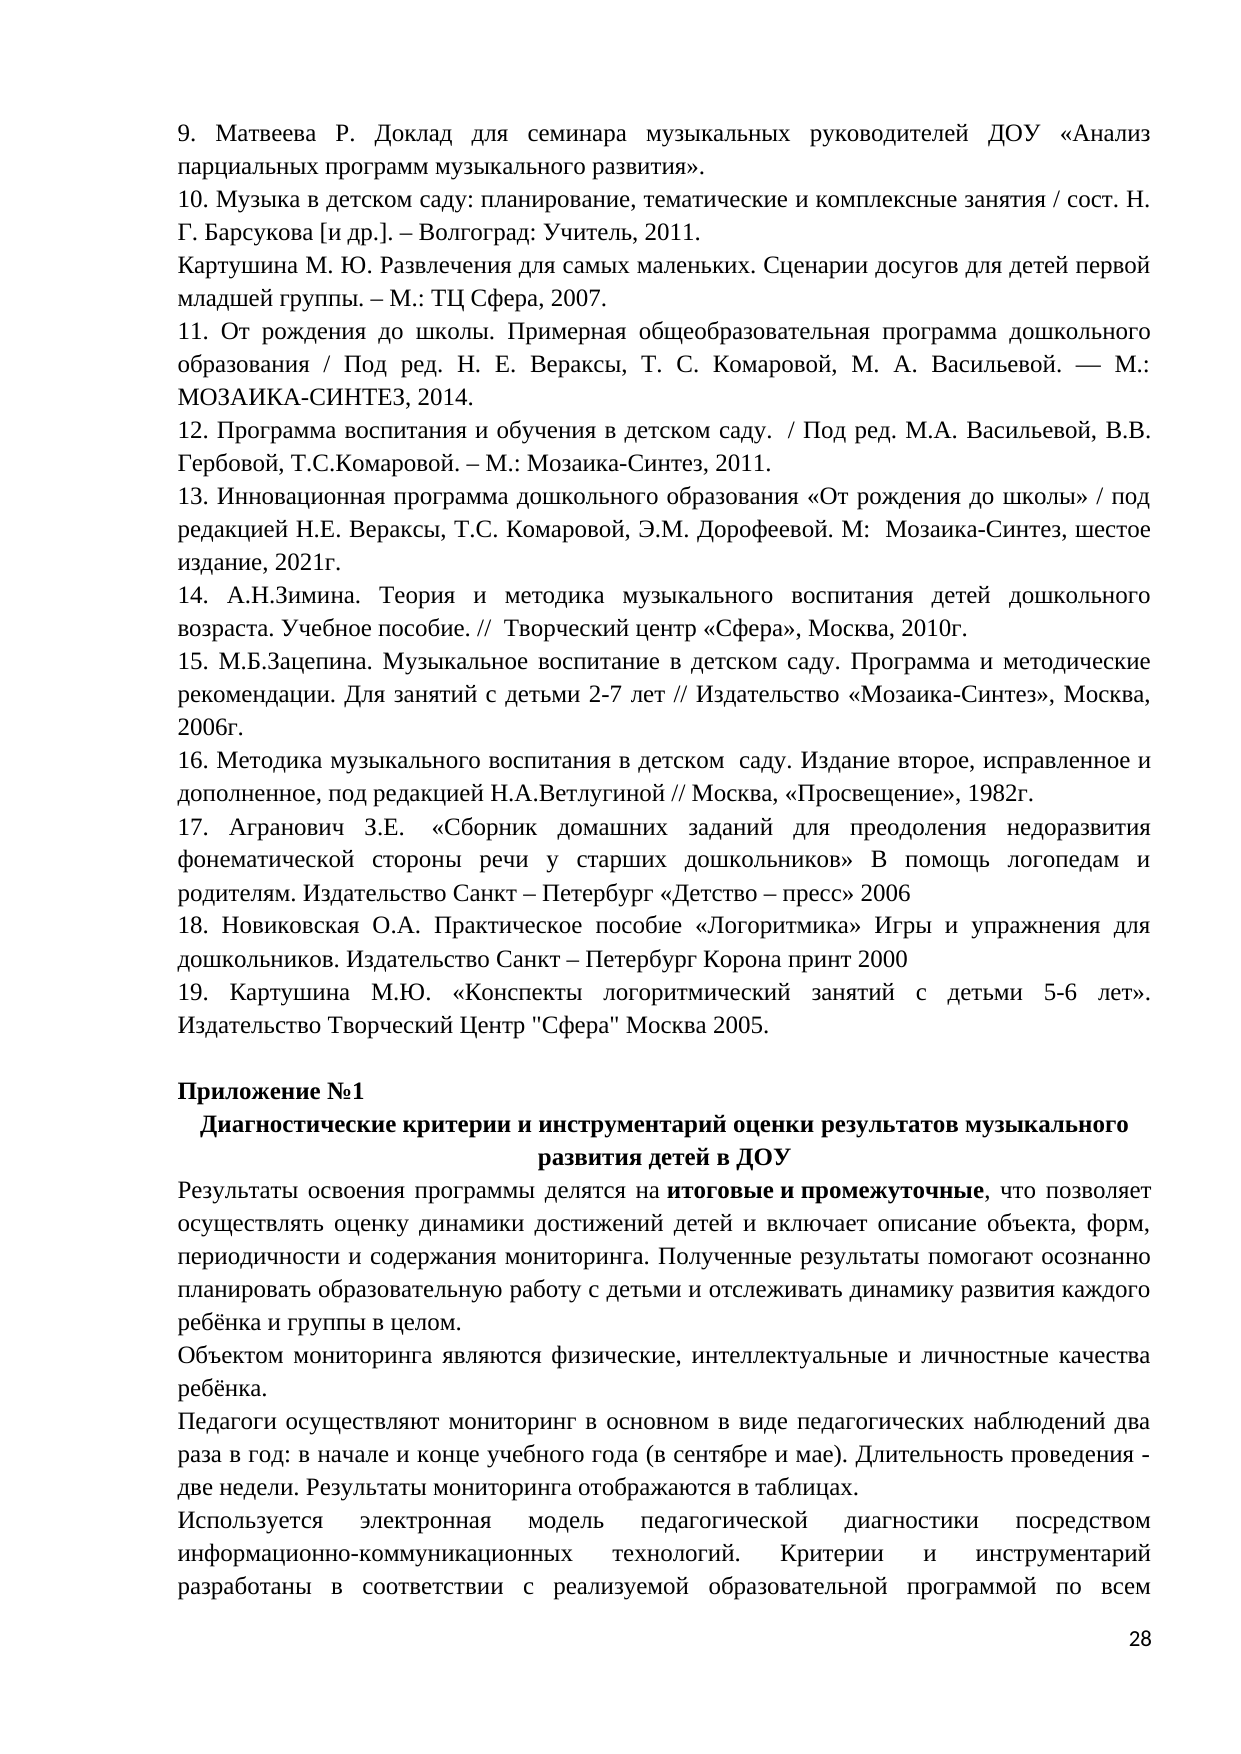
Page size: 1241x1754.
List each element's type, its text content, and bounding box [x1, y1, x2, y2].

text Педагоги осуществляют мониторинг в основном в виде педагогических наблюдений два раза в год: в начале и конце учебного года (в сентябре и мае). Длительность проведения - две недели. Результаты мониторинга отображаются в таблицах. [177, 1406, 1152, 1501]
text Результаты освоения программы делятся на итоговые и промежуточные, что позволяет осуществлять оценку динамики достижений детей и включает описание объекта, форм, периодичности и содержания мониторинга. Полученные результаты помогают осознанно планировать образовательную работу с детьми и отслеживать динамику развития каждого ребёнка и группы в целом. [177, 1175, 1152, 1336]
text 17. Агранович З.Е. «Сборник домашних заданий для преодоления недоразвития фонематической стороны речи у старших дошкольников» В помощь логопедам и родителям. Издательство Санкт – Петербург «Детство – пресс» 2006 [177, 812, 1152, 906]
text 12. Программа воспитания и обучения в детском саду. / Под ред. М.А. Васильевой, В.В. Гербовой, Т.С.Комаровой. – М.: Мозаика-Синтез, 2011. [177, 415, 1152, 477]
text Объектом мониторинга являются физические, интеллектуальные и личностные качества ребёнка. [177, 1340, 1152, 1402]
text 16. Методика музыкального воспитания в детском саду. Издание второе, исправленное и дополненное, под редакцией Н.А.Ветлугиной // Москва, «Просвещение», 1982г. [177, 746, 1152, 807]
text Приложение №1 [177, 1076, 1152, 1104]
text 10. Музыка в детском саду: планирование, тематические и комплексные занятия / сост. Н. Г. Барсукова [и др.]. – Волгоград: Учитель, 2011. [177, 184, 1152, 246]
text 9. Матвеева Р. Доклад для семинара музыкальных руководителей ДОУ «Анализ парциальных программ музыкального развития». [177, 118, 1152, 180]
text 13. Инновационная программа дошкольного образования «От рождения до школы» / под редакцией Н.Е. Вераксы, Т.С. Комаровой, Э.М. Дорофеевой. М: Мозаика-Синтез, шестое издание, 2021г. [177, 481, 1152, 576]
text 15. М.Б.Зацепина. Музыкальное воспитание в детском саду. Программа и методические рекомендации. Для занятий с детьми 2-7 лет // Издательство «Мозаика-Синтез», Москва, 2006г. [177, 646, 1152, 741]
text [177, 1505, 1152, 1600]
text 11. От рождения до школы. Примерная общеобразовательная программа дошкольного образования / Под ред. Н. Е. Вераксы, Т. С. Комаровой, М. А. Васильевой. — М.: МОЗАИКА-СИНТЕЗ, 2014. [177, 316, 1152, 411]
text Диагностические критерии и инструментарий оценки результатов музыкального развития детей в ДОУ [177, 1109, 1152, 1171]
text Картушина М. Ю. Развлечения для самых маленьких. Сценарии досугов для детей первой младшей группы. – М.: ТЦ Сфера, 2007. [177, 250, 1152, 312]
text 14. А.Н.Зимина. Теория и методика музыкального воспитания детей дошкольного возраста. Учебное пособие. // Творческий центр «Сфера», Москва, 2010г. [177, 580, 1152, 642]
text 19. Картушина М.Ю. «Конспекты логоритмический занятий с детьми 5-6 лет». Издательство Творческий Центр "Сфера" Москва 2005. [177, 977, 1152, 1038]
text 18. Новиковская О.А. Практическое пособие «Логоритмика» Игры и упражнения для дошкольников. Издательство Санкт – Петербург Корона принт 2000 [177, 911, 1152, 972]
